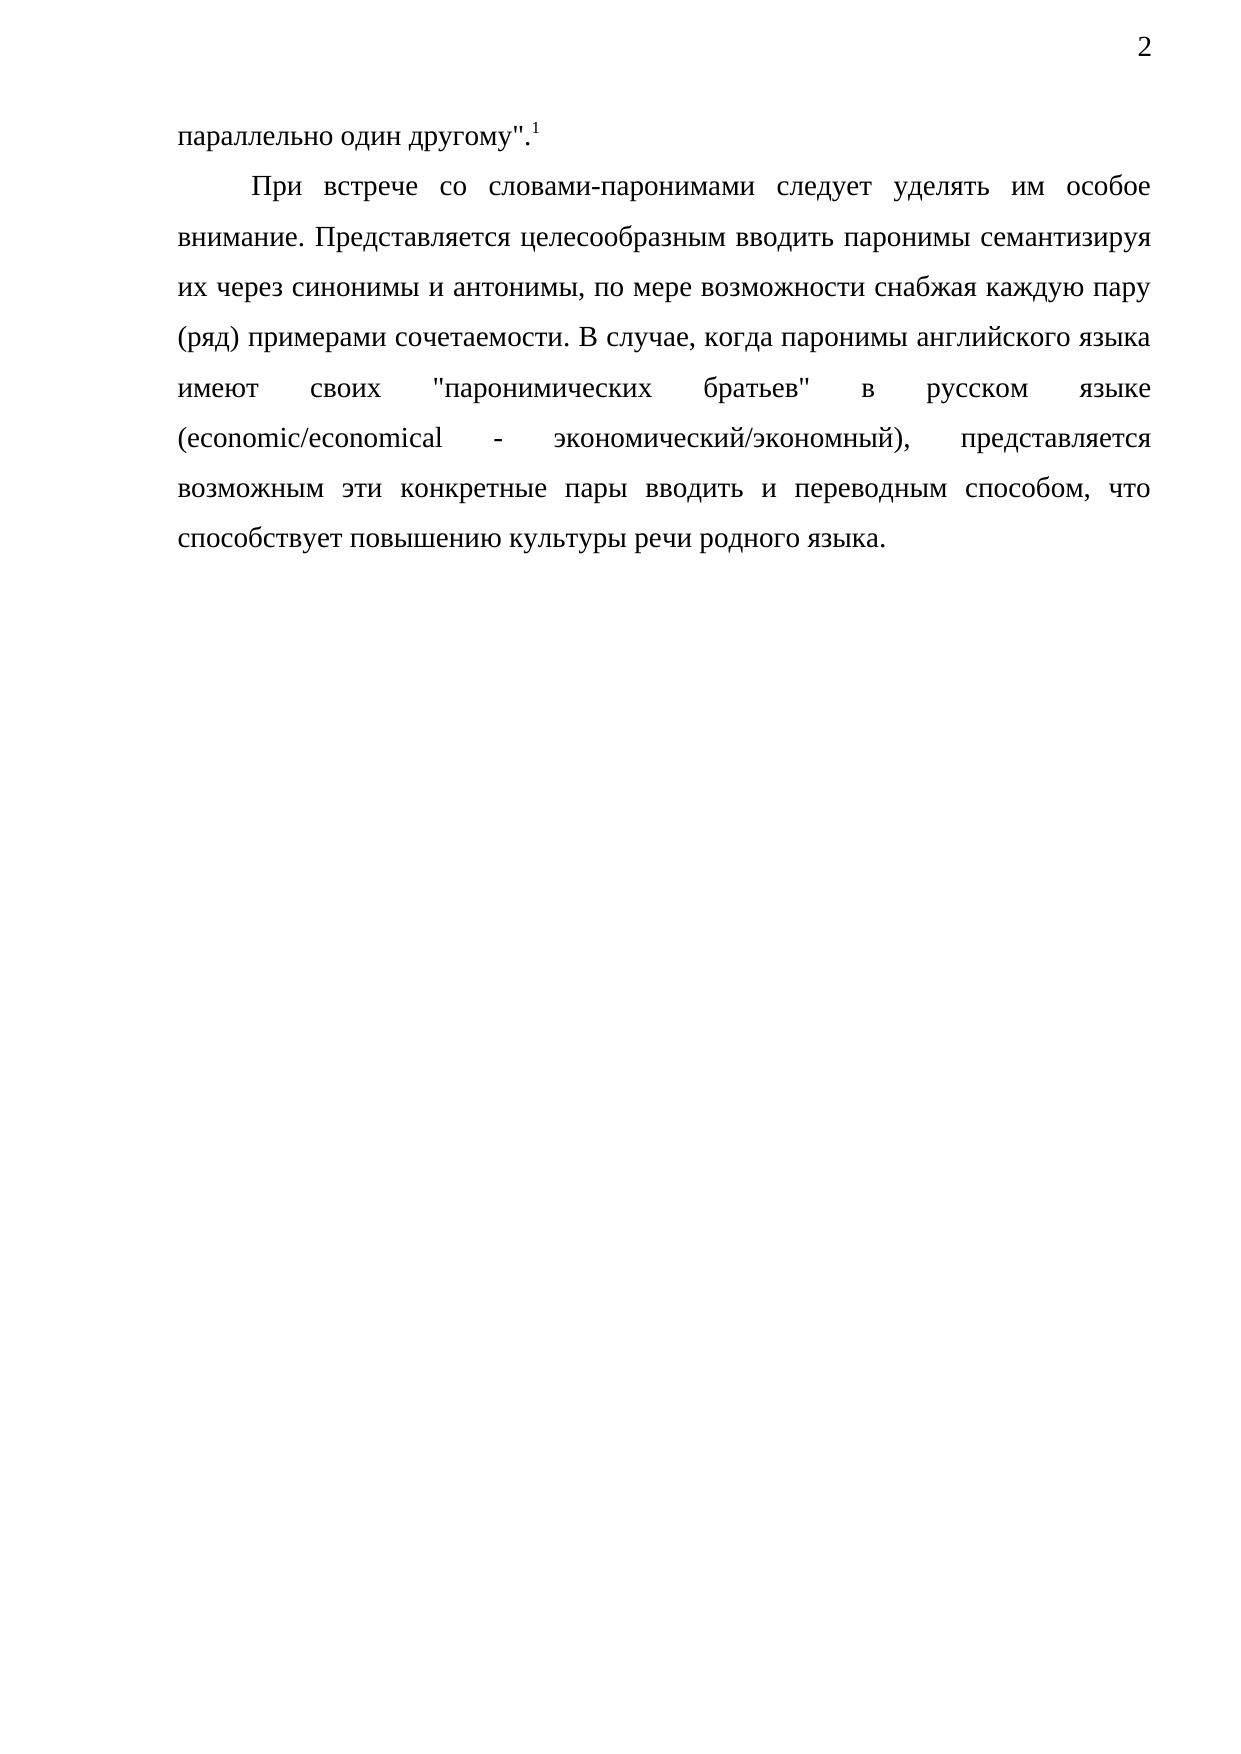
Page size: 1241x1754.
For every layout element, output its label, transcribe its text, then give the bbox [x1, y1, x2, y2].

text При встрече со словами-паронимами следует уделять им особое внимание. Представляется целесообразным вводить паронимы семантизируя их через синонимы и антонимы, по мере возможности снабжая каждую пару (ряд) примерами сочетаемости. В случае, когда паронимы английского языка имеют своих "паронимических братьев" в русском языке (economic/economical - экономический/экономный), представляется возможным эти конкретные пары вводить и переводным способом, что способствует повышению культуры речи родного языка. [177, 168, 1152, 554]
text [177, 118, 1152, 152]
